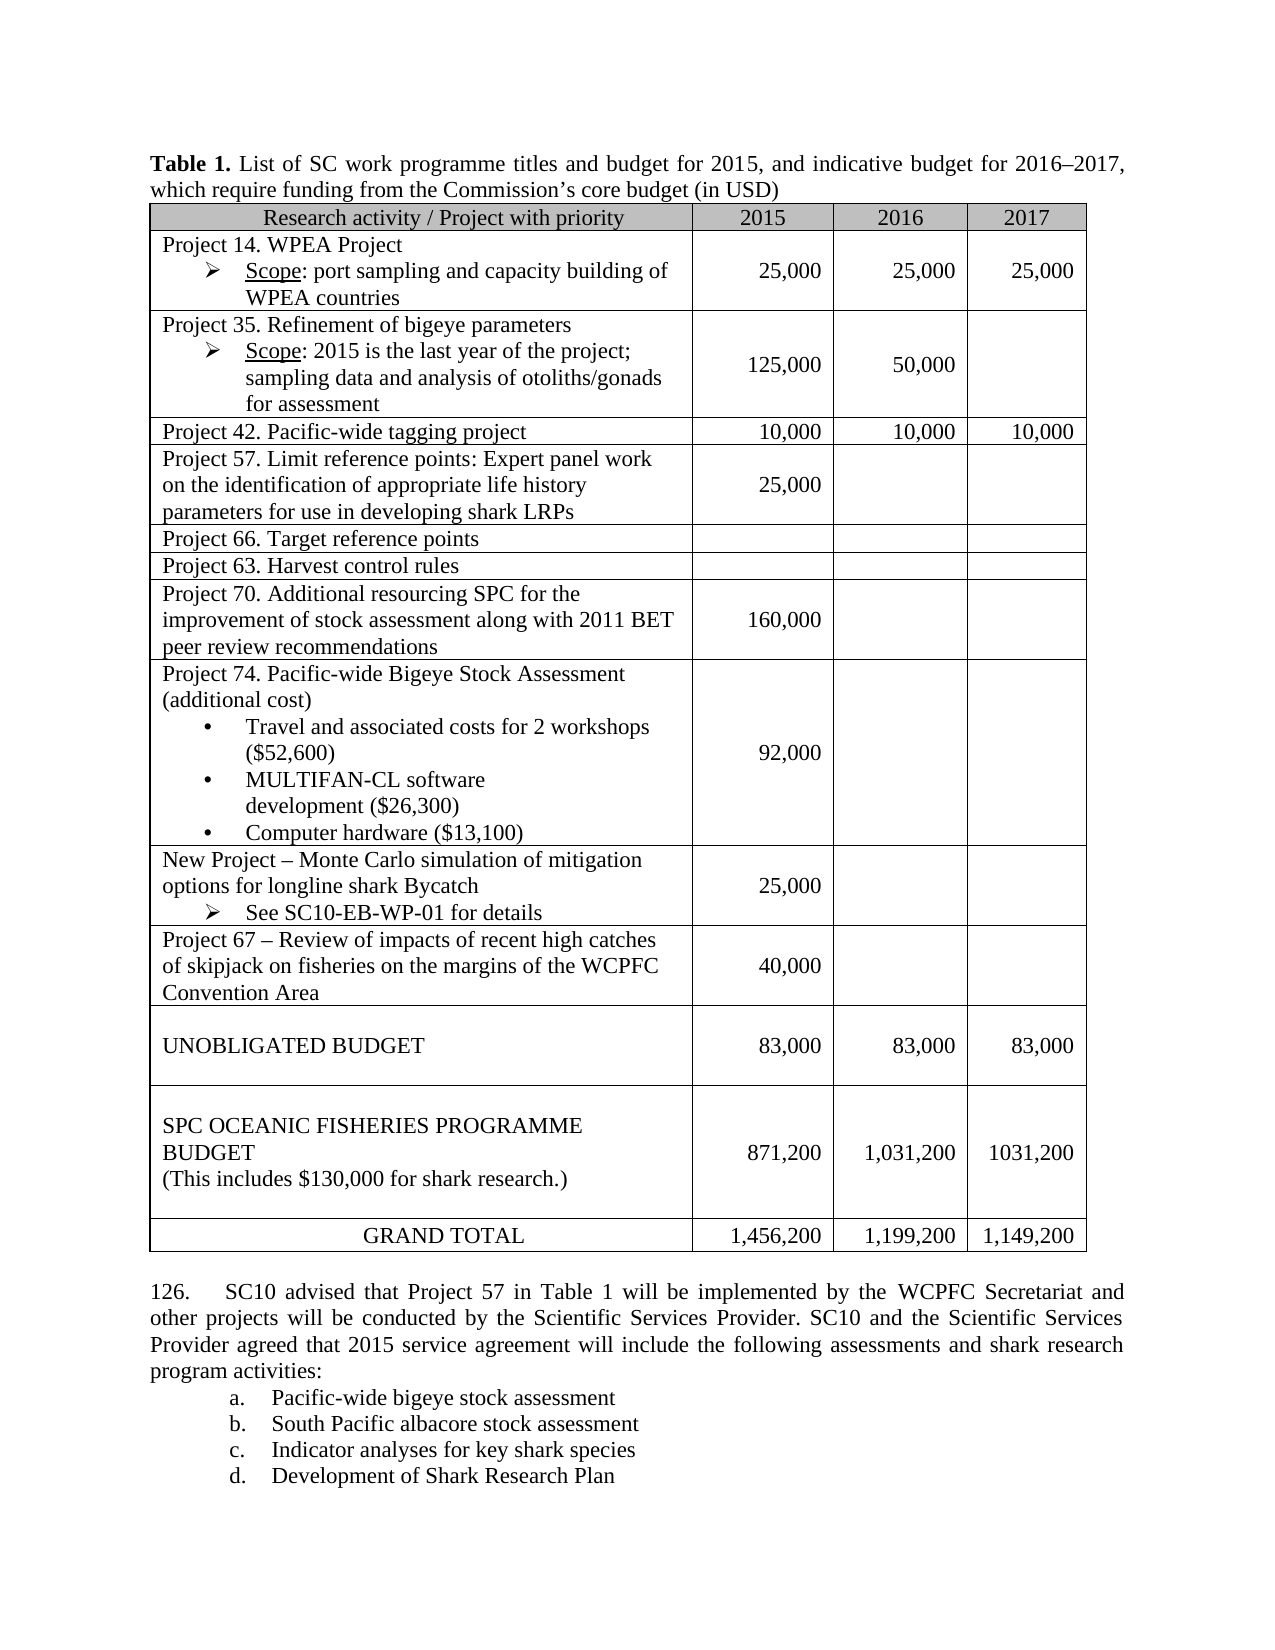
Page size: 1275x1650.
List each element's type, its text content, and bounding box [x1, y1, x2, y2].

table_cell Project 63. Harvest control rules [151, 553, 692, 579]
table_cell New Project – Monte Carlo simulation of mitigation options for longline shark Bycatch See SC10-EB-WP-01 for details [151, 846, 692, 925]
table_cell 1,456,200 [693, 1219, 833, 1251]
list South Pacific albacore stock assessment [229, 1410, 1125, 1436]
table_cell [968, 445, 1086, 524]
table_cell [834, 846, 967, 925]
table_cell [834, 553, 967, 579]
table_cell [693, 525, 833, 552]
table_cell Project 42. Pacific-wide tagging project [151, 418, 692, 444]
table_cell 1,031,200 [834, 1086, 967, 1218]
text Table 1. List of SC work programme titles and budget for 2015, and indicative budget for 2016–2017, which require funding from the Commission’s core budget (in USD) [150, 150, 1125, 203]
table_cell 83,000 [834, 1006, 967, 1085]
table_cell 83,000 [968, 1006, 1086, 1085]
table_cell 10,000 [968, 418, 1086, 444]
table_cell [834, 926, 967, 1005]
table_cell Project 67 – Review of impacts of recent high catches of skipjack on fisheries on the margins of the WCPFC Convention Area [151, 926, 692, 1005]
table_cell [968, 311, 1086, 417]
table_cell [693, 553, 833, 579]
table_cell 871,200 [693, 1086, 833, 1218]
table_cell 25,000 [968, 231, 1086, 310]
table_cell [968, 580, 1086, 659]
table_cell 25,000 [834, 231, 967, 310]
table_cell 40,000 [693, 926, 833, 1005]
text SC10 advised that Project 57 in Table 1 will be implemented by the WCPFC Secretariat and other projects will be conducted by the Scientific Services Provider. SC10 and the Scientific Services Provider agreed that 2015 service agreement will include the following assessments and shark research program activities: [150, 1278, 1125, 1383]
table_cell Project 35. Refinement of bigeye parameters Scope: 2015 is the last year of the project; sampling data and analysis of otoliths/gonads for assessment [151, 311, 692, 417]
table_cell 50,000 [834, 311, 967, 417]
list Indicator analyses for key shark species [229, 1436, 1125, 1463]
table_cell 83,000 [693, 1006, 833, 1085]
table_cell 25,000 [693, 231, 833, 310]
table_cell 160,000 [693, 580, 833, 659]
table_header Research activity / Project with priority [151, 204, 692, 230]
table_header 2016 [834, 204, 967, 230]
table_cell Project 14. WPEA Project Scope: port sampling and capacity building of WPEA countries [151, 231, 692, 310]
table_cell SPC OCEANIC FISHERIES PROGRAMME BUDGET (This includes $130,000 for shark research.) [151, 1086, 692, 1218]
table_cell 25,000 [693, 846, 833, 925]
list Pacific-wide bigeye stock assessment [229, 1383, 1125, 1410]
table_header 2017 [968, 204, 1086, 230]
table_cell [834, 660, 967, 845]
table_cell [968, 846, 1086, 925]
table_cell 1,199,200 [834, 1219, 967, 1251]
table_cell 25,000 [693, 445, 833, 524]
table_cell [968, 926, 1086, 1005]
table_cell [834, 525, 967, 552]
table_cell [834, 445, 967, 524]
table_cell Project 70. Additional resourcing SPC for the improvement of stock assessment along with 2011 BET peer review recommendations [151, 580, 692, 659]
table_cell UNOBLIGATED BUDGET [151, 1006, 692, 1085]
table_cell [968, 553, 1086, 579]
table_cell GRAND TOTAL [151, 1219, 692, 1251]
list Development of Shark Research Plan [229, 1463, 1125, 1489]
table_cell 125,000 [693, 311, 833, 417]
table_cell Project 74. Pacific-wide Bigeye Stock Assessment (additional cost) Travel and associated costs for 2 workshops ($52,600) MULTIFAN-CL software development ($26,300) Computer hardware ($13,100) [151, 660, 692, 845]
table_cell 92,000 [693, 660, 833, 845]
table_cell 1031,200 [968, 1086, 1086, 1218]
table_header 2015 [693, 204, 833, 230]
table_cell [834, 580, 967, 659]
table_cell 10,000 [693, 418, 833, 444]
table_cell 1,149,200 [968, 1219, 1086, 1251]
table_cell 10,000 [834, 418, 967, 444]
table_cell [968, 660, 1086, 845]
table_cell Project 57. Limit reference points: Expert panel work on the identification of appropriate life history parameters for use in developing shark LRPs [151, 445, 692, 524]
table_cell Project 66. Target reference points [151, 525, 692, 552]
table_cell [968, 525, 1086, 552]
